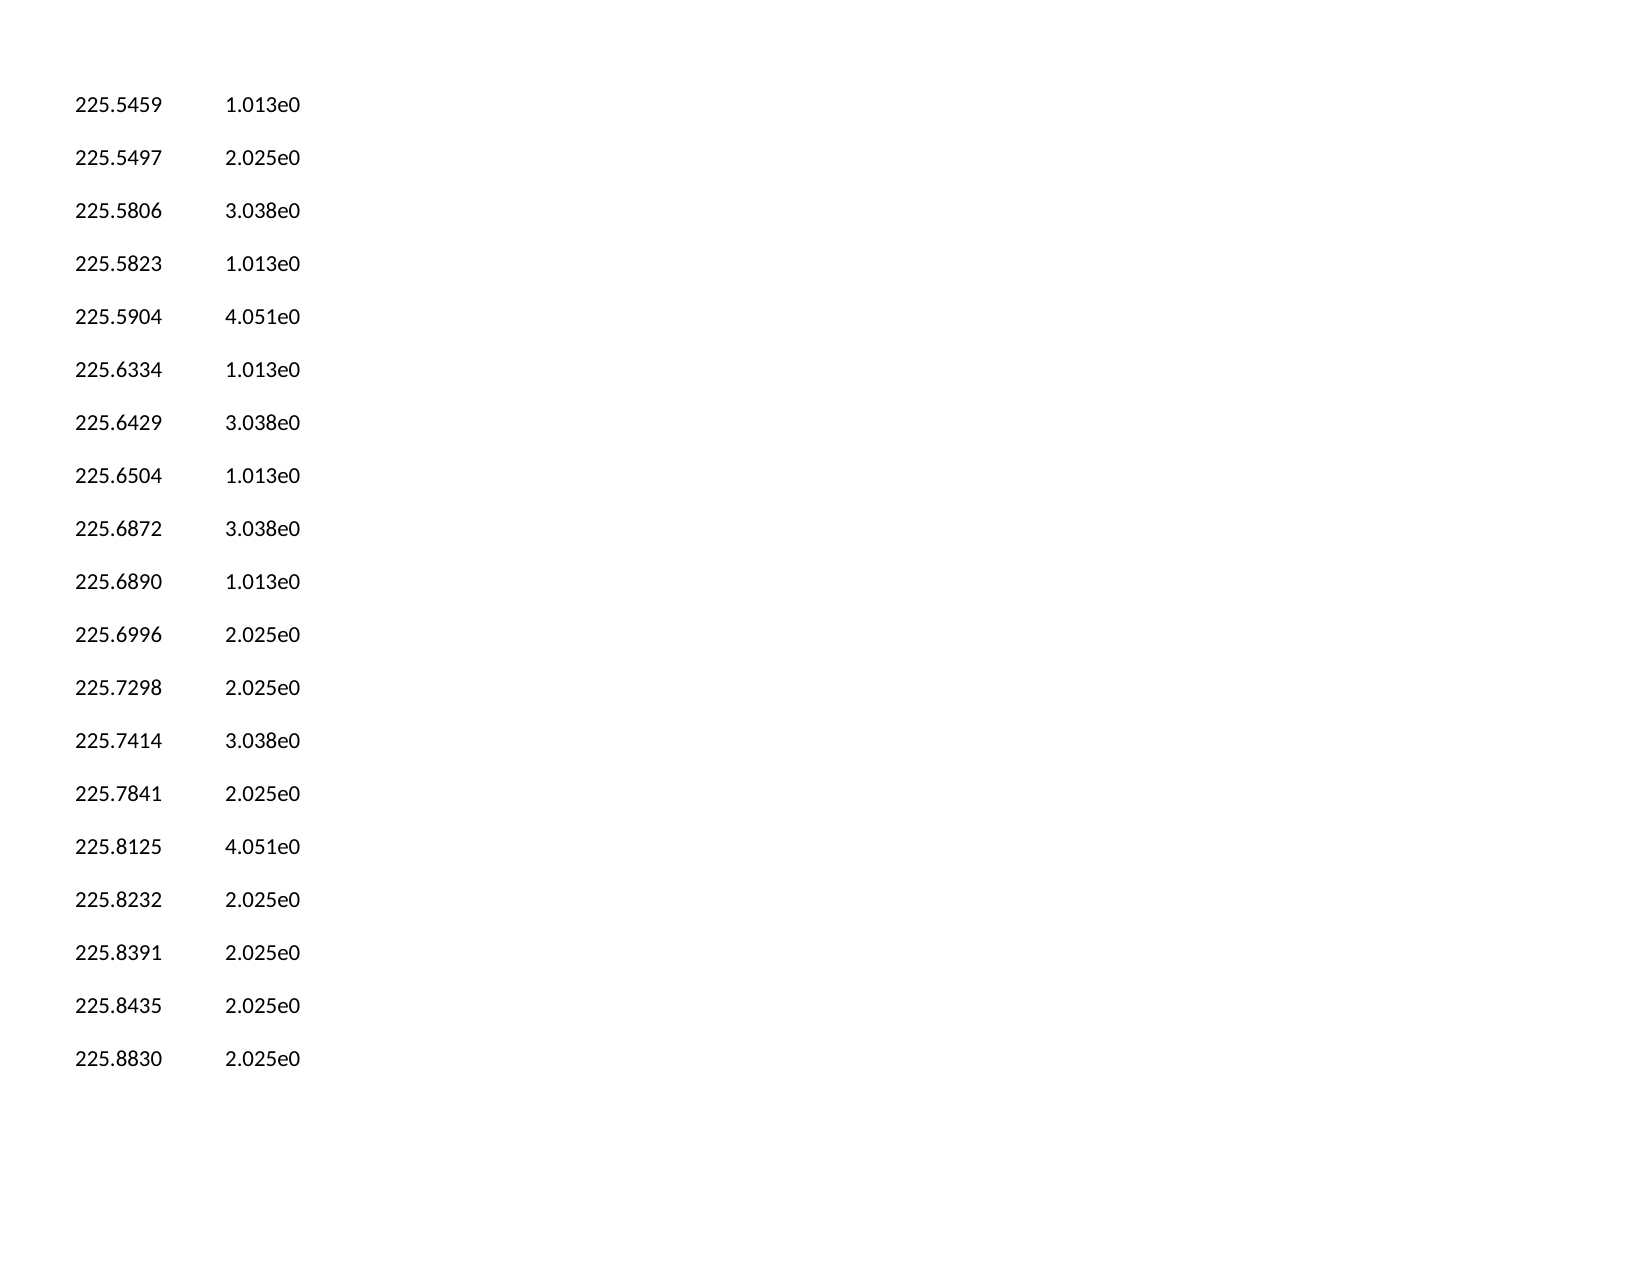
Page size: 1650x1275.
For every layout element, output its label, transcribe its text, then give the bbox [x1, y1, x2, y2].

text 225.8391 2.025e0 [75, 938, 1563, 966]
text 225.6334 1.013e0 [75, 355, 1563, 383]
text 225.6872 3.038e0 [75, 514, 1563, 542]
text 225.8830 2.025e0 [75, 1044, 1563, 1072]
text 225.8125 4.051e0 [75, 832, 1563, 860]
text 225.5497 2.025e0 [75, 143, 1563, 171]
text 225.7298 2.025e0 [75, 673, 1563, 701]
text 225.7414 3.038e0 [75, 726, 1563, 754]
text 225.5806 3.038e0 [75, 196, 1563, 224]
text 225.6504 1.013e0 [75, 461, 1563, 489]
text 225.6890 1.013e0 [75, 567, 1563, 595]
text 225.8435 2.025e0 [75, 991, 1563, 1019]
text 225.5459 1.013e0 [75, 90, 1563, 118]
text 225.6429 3.038e0 [75, 408, 1563, 436]
text 225.8232 2.025e0 [75, 885, 1563, 913]
text 225.7841 2.025e0 [75, 779, 1563, 807]
text 225.5823 1.013e0 [75, 249, 1563, 277]
text 225.6996 2.025e0 [75, 620, 1563, 648]
text 225.5904 4.051e0 [75, 302, 1563, 330]
